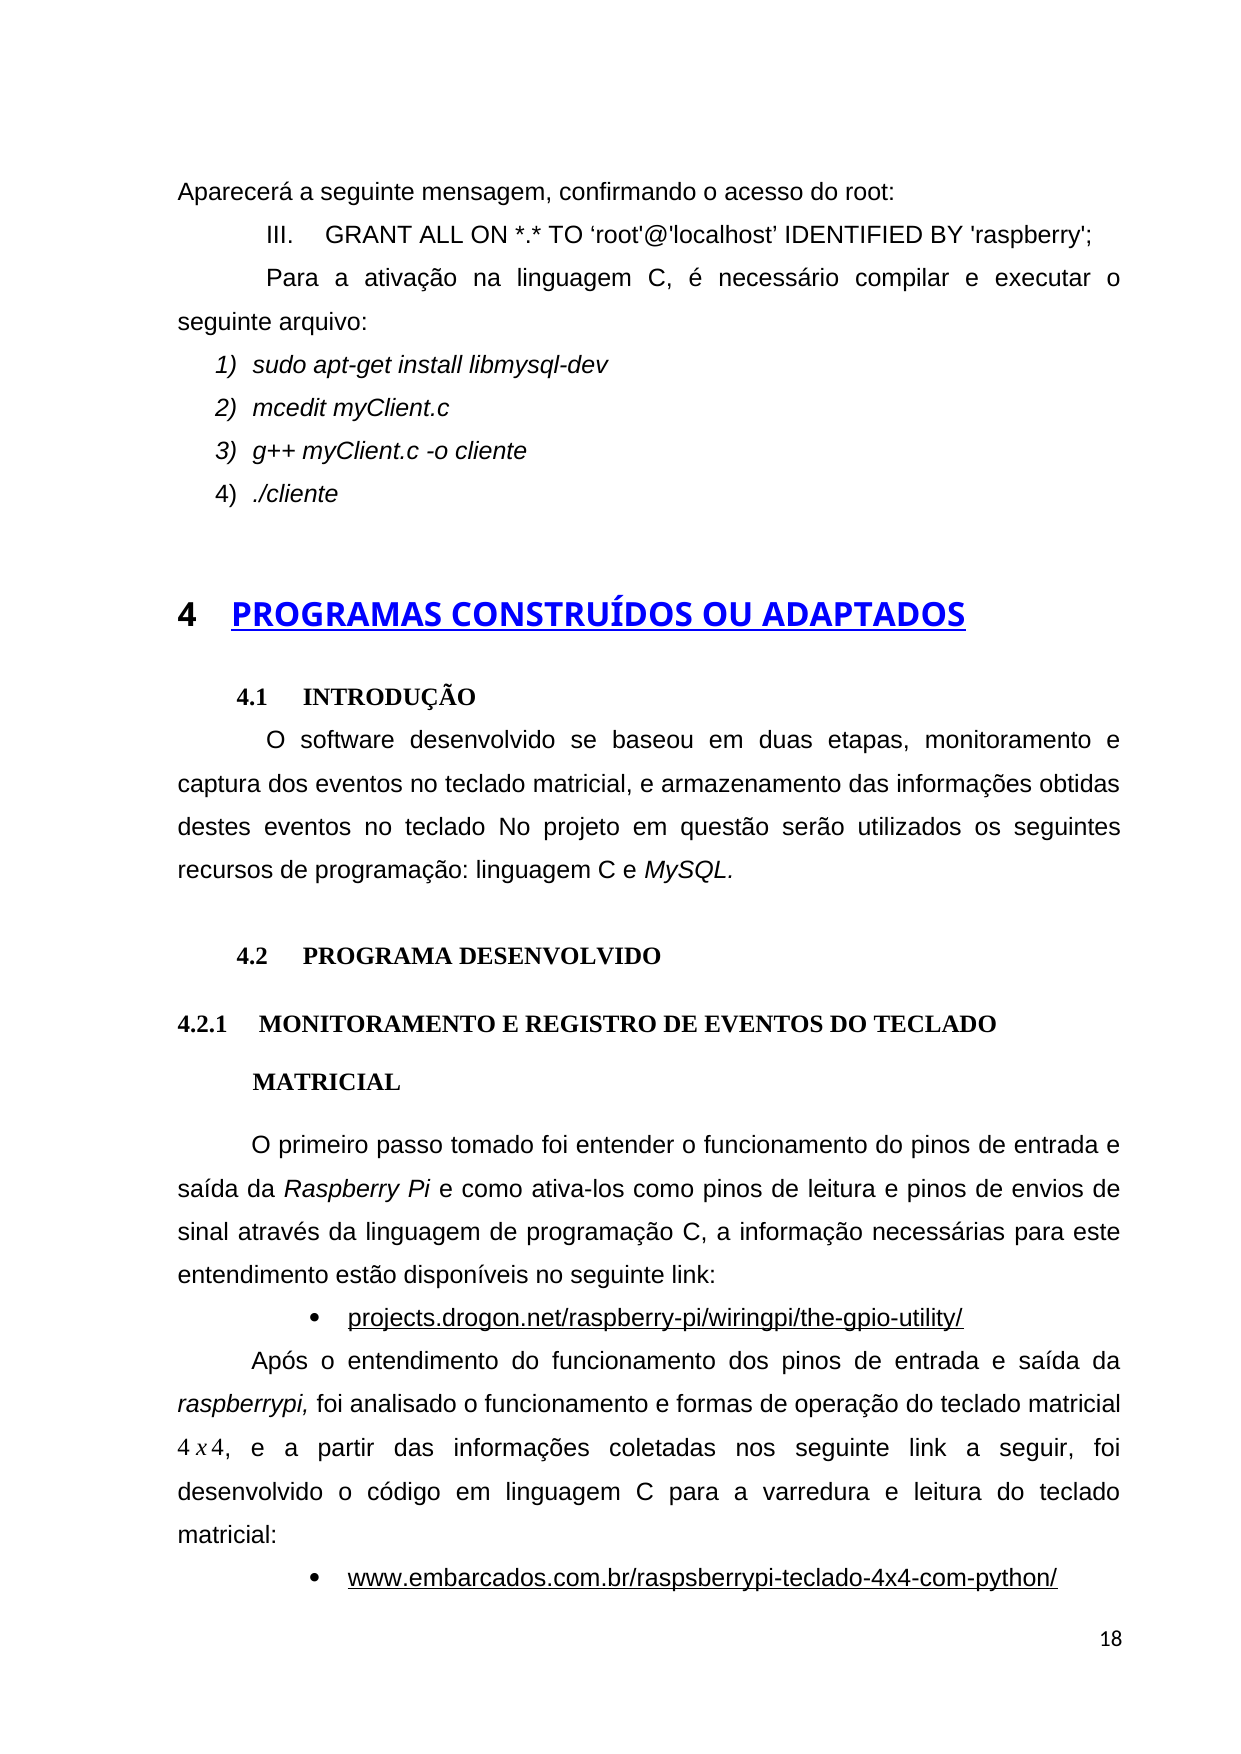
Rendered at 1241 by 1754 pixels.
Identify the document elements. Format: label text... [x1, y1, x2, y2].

list www.embarcados.com.br/raspsberrypi-teclado-4x4-com-python/ [310, 1563, 1122, 1592]
subtitle PROGRAMAS CONSTRUÍDOS OU ADAPTADOS [177, 590, 1122, 636]
list GRANT ALL ON *.* TO ‘root'@'localhost’ IDENTIFIED BY 'raspberry'; [177, 220, 1122, 249]
text O software desenvolvido se baseou em duas etapas, monitoramento e captura dos eventos no teclado matricial, e armazenamento das informações obtidas destes eventos no teclado No projeto em questão serão utilizados os seguintes recursos de programação: linguagem C e MySQL. [177, 726, 1122, 884]
subtitle PROGRAMA DESENVOLVIDO [236, 941, 1122, 970]
list ./cliente [215, 479, 1122, 508]
list mcedit myClient.c [215, 393, 1122, 422]
text O primeiro passo tomado foi entender o funcionamento do pinos de entrada e saída da Raspberry Pi e como ativa-los como pinos de leitura e pinos de envios de sinal através da linguagem de programação C, a informação necessárias para este entendimento estão disponíveis no seguinte link: [177, 1131, 1122, 1289]
list g++ myClient.c -o cliente [215, 436, 1122, 465]
list sudo apt-get install libmysql-dev [215, 350, 1122, 378]
list projects.drogon.net/raspberry-pi/wiringpi/the-gpio-utility/ [310, 1303, 1122, 1332]
text Para a ativação na linguagem C, é necessário compilar e executar o seguinte arquivo: [177, 263, 1122, 335]
text Aparecerá a seguinte mensagem, confirmando o acesso do root: [177, 177, 1122, 206]
subtitle INTRODUÇÃO [236, 682, 1122, 711]
text Após o entendimento do funcionamento dos pinos de entrada e saída da raspberrypi, foi analisado o funcionamento e formas de operação do teclado matricial , e a partir das informações coletadas nos seguinte link a seguir, foi desenvolvido o código em linguagem C para a varredura e leitura do teclado matricial: [177, 1346, 1122, 1548]
subtitle MONITORAMENTO E REGISTRO DE EVENTOS DO TECLADO MATRICIAL [177, 1009, 1122, 1096]
